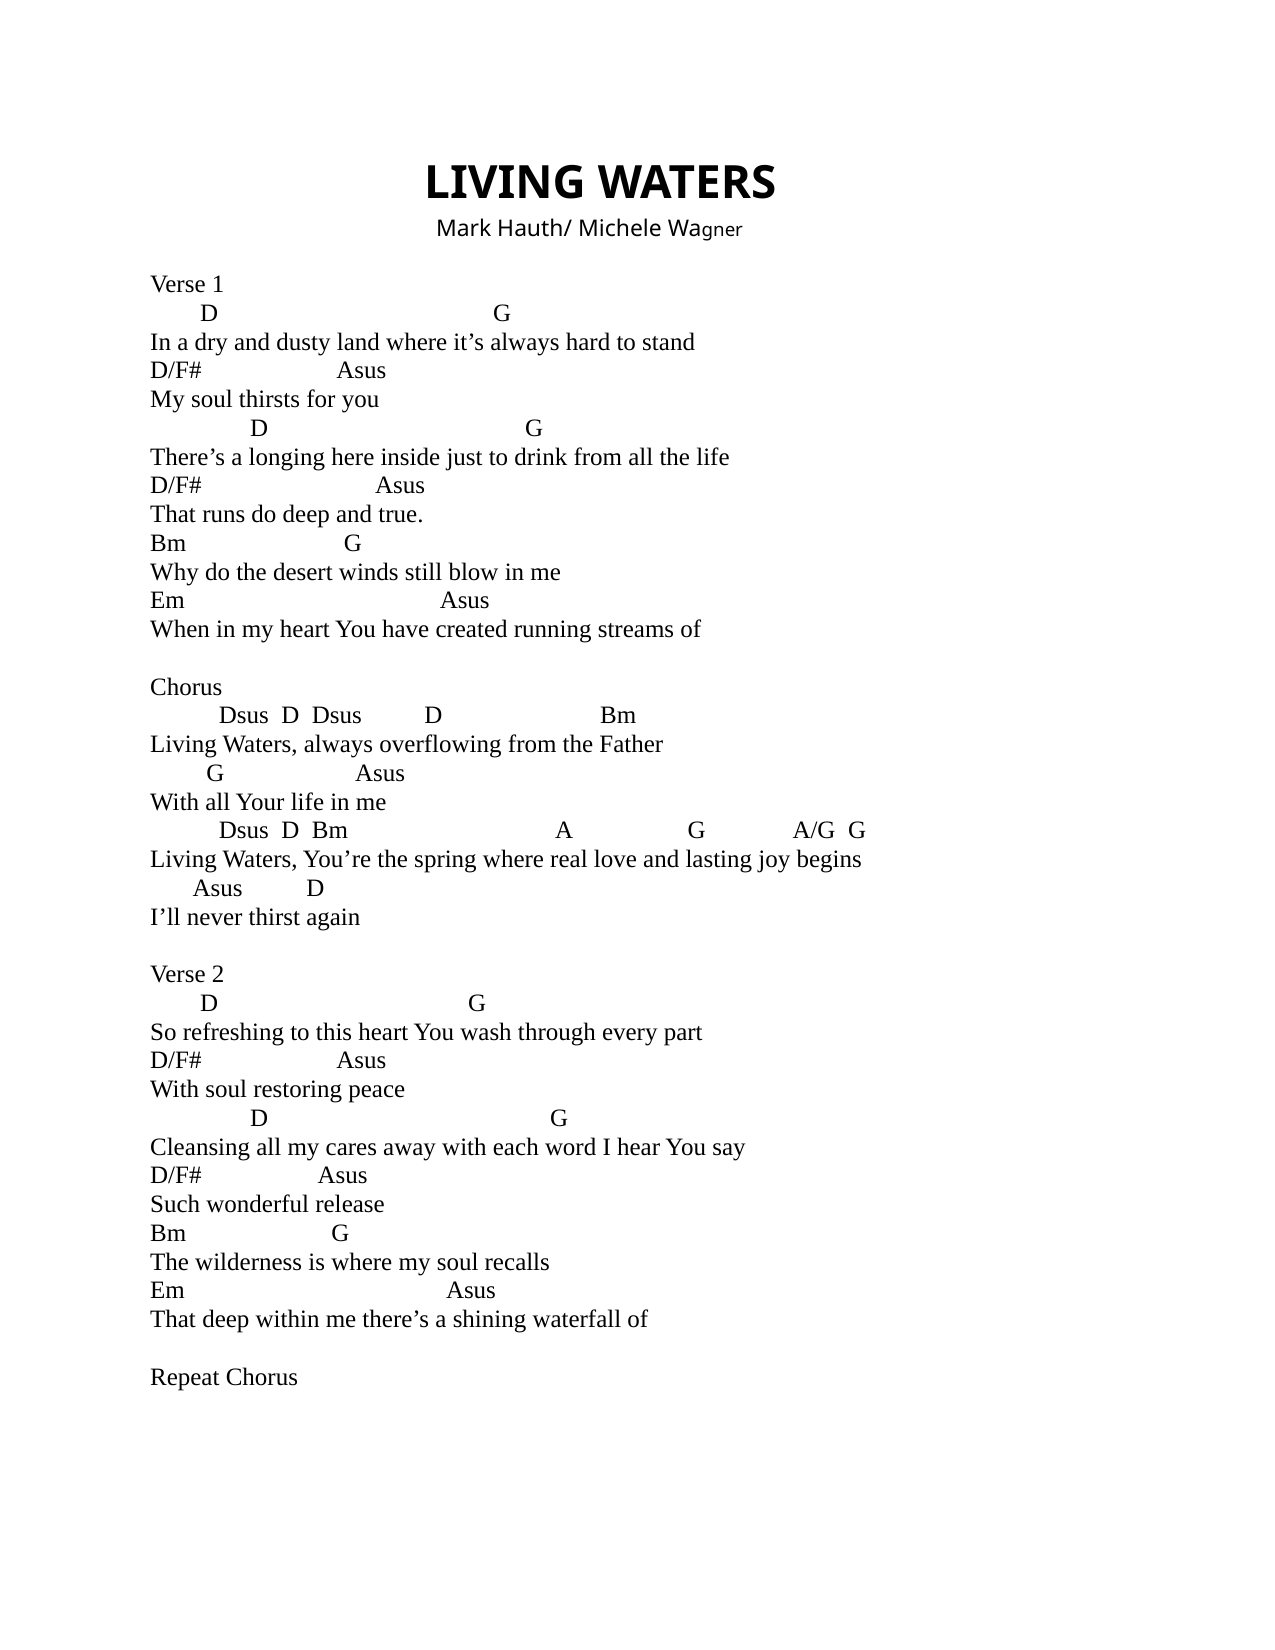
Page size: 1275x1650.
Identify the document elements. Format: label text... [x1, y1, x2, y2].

text D G [150, 413, 1125, 442]
text Dsus D Bm A G A/G G [150, 815, 1125, 844]
text Living Waters, always overflowing from the Father [150, 729, 1125, 758]
text LIVING WATERS [150, 150, 1125, 212]
text D G [150, 988, 1125, 1017]
text Repeat Chorus [150, 1362, 1125, 1390]
text D G [150, 1103, 1125, 1132]
text D/F# Asus [150, 470, 1125, 499]
text That runs do deep and true. [150, 499, 1125, 528]
text D/F# Asus [150, 355, 1125, 384]
text Cleansing all my cares away with each word I hear You say [150, 1132, 1125, 1160]
text That deep within me there’s a shining waterfall of [150, 1304, 1125, 1333]
text Asus D [150, 873, 1125, 902]
text Why do the desert winds still blow in me [150, 557, 1125, 585]
text Verse 2 [150, 959, 1125, 988]
text Bm G [150, 1218, 1125, 1247]
text With soul restoring peace [150, 1074, 1125, 1103]
text G Asus [150, 758, 1125, 787]
text D G [150, 298, 1125, 327]
text With all Your life in me [150, 787, 1125, 815]
text Verse 1 [150, 269, 1125, 298]
text Living Waters, You’re the spring where real love and lasting joy begins [150, 844, 1125, 873]
text In a dry and dusty land where it’s always hard to stand [150, 327, 1125, 355]
text Mark Hauth/ Michele Wagner [150, 212, 1125, 244]
text So refreshing to this heart You wash through every part [150, 1017, 1125, 1045]
text Chorus [150, 672, 1125, 700]
text D/F# Asus [150, 1160, 1125, 1189]
text My soul thirsts for you [150, 384, 1125, 413]
text Bm G [150, 528, 1125, 557]
text There’s a longing here inside just to drink from all the life [150, 442, 1125, 470]
text Such wonderful release [150, 1189, 1125, 1218]
text D/F# Asus [150, 1045, 1125, 1074]
text Em Asus [150, 585, 1125, 614]
text I’ll never thirst again [150, 902, 1125, 930]
text When in my heart You have created running streams of [150, 614, 1125, 643]
text The wilderness is where my soul recalls [150, 1247, 1125, 1275]
text Em Asus [150, 1275, 1125, 1304]
text Dsus D Dsus D Bm [150, 700, 1125, 729]
